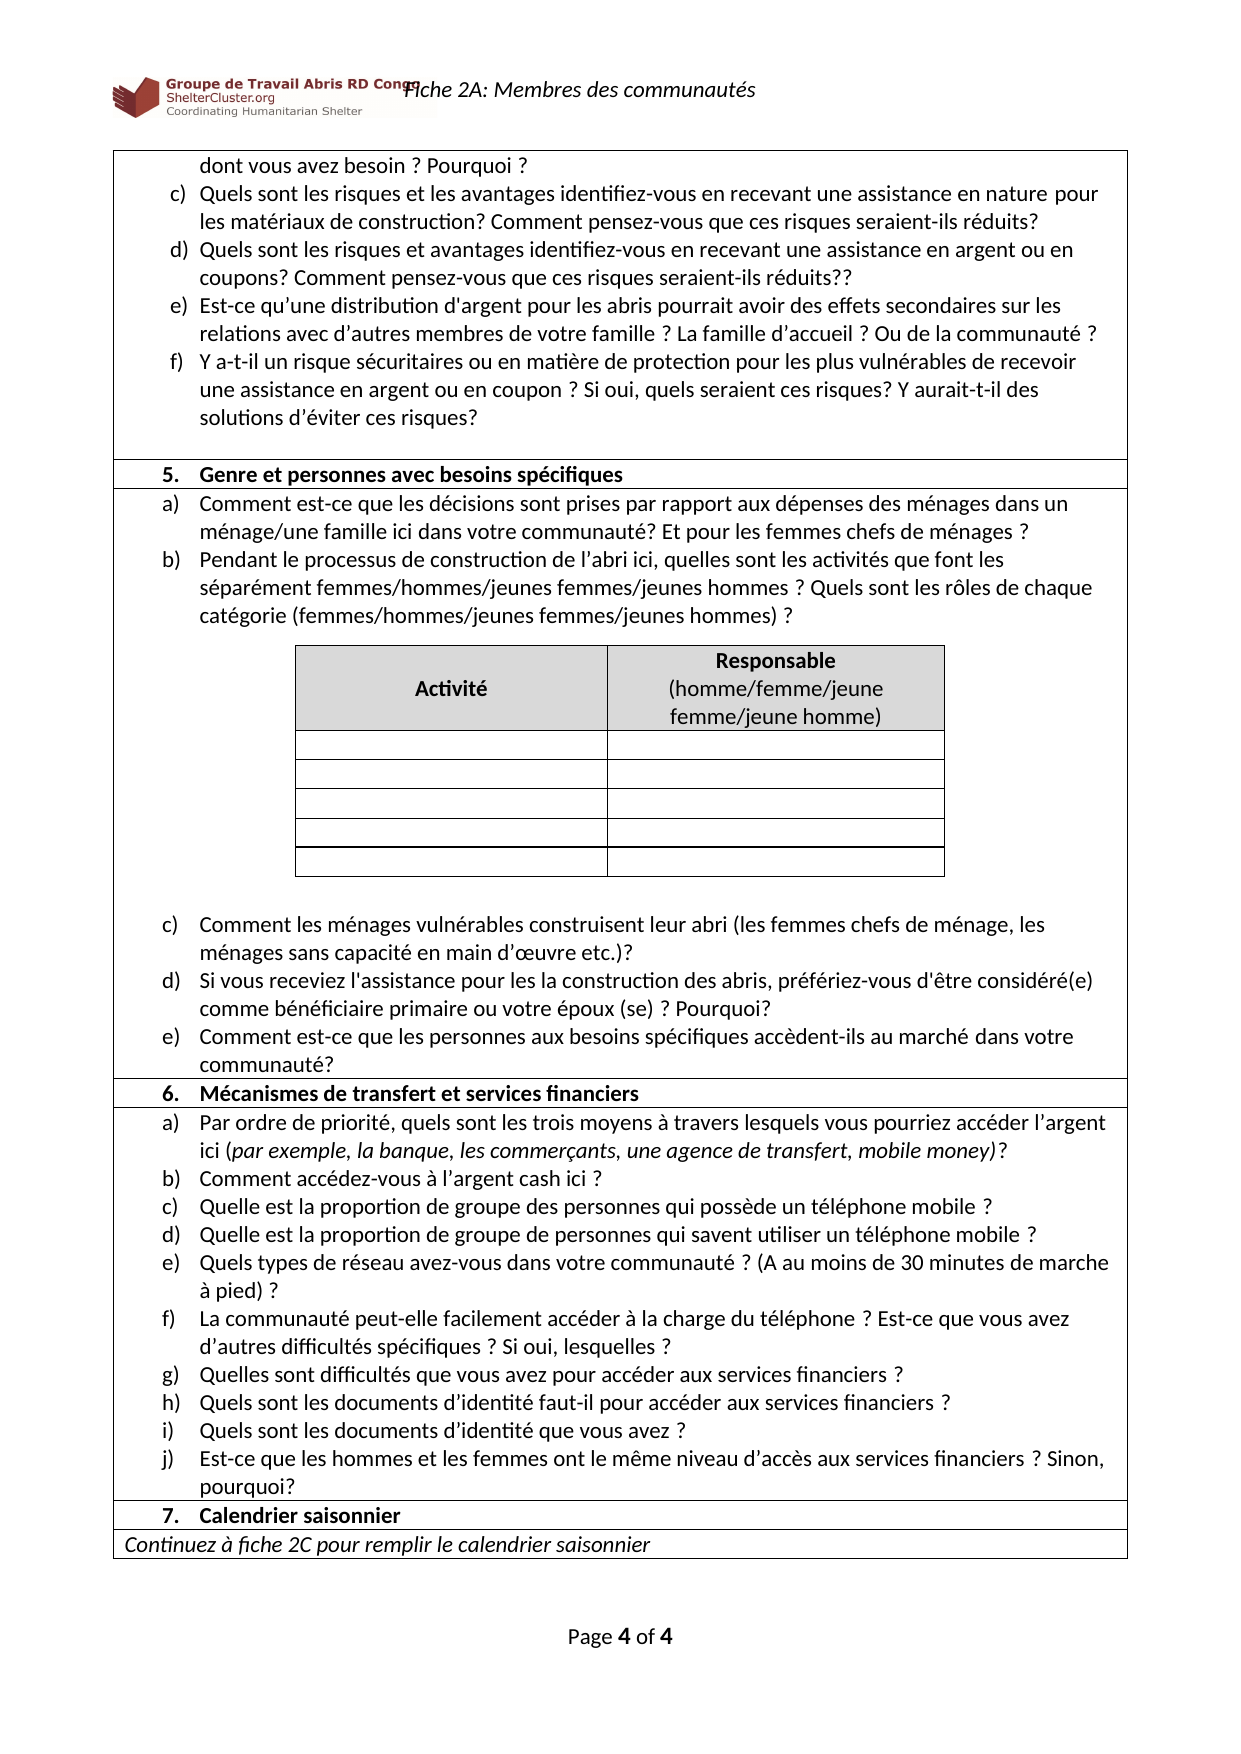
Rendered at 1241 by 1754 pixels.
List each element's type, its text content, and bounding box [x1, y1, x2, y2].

table_cell Genre et personnes avec besoins spécifiques [114, 460, 1127, 488]
table_cell Continuez à fiche 2C pour remplir le calendrier saisonnier [114, 1530, 1127, 1558]
picture [112, 77, 438, 118]
table_cell Mécanismes de transfert et services financiers [114, 1079, 1127, 1107]
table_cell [114, 151, 1127, 459]
table_cell Comment est-ce que les décisions sont prises par rapport aux dépenses des ménages dans un ménage/une famille ici dans votre communauté? Et pour les femmes chefs de ménages ? Pendant le processus de construction de l’abri ici, quelles sont les activités que font les séparément femmes/hommes/jeunes femmes/jeunes hommes ? Quels sont les rôles de chaque catégorie (femmes/hommes/jeunes femmes/jeunes hommes) ? Comment les ménages vulnérables construisent leur abri (les femmes chefs de ménage, les ménages sans capacité en main d’œuvre etc.)? Si vous receviez l'assistance pour les la construction des abris, préfériez-vous d'être considéré(e) comme bénéficiaire primaire ou votre époux (se) ? Pourquoi? Comment est-ce que les personnes aux besoins spécifiques accèdent-ils au marché dans votre communauté? [114, 489, 1127, 1078]
table_cell Calendrier saisonnier [114, 1501, 1127, 1529]
table_cell Par ordre de priorité, quels sont les trois moyens à travers lesquels vous pourriez accéder l’argent ici (par exemple, la banque, les commerçants, une agence de transfert, mobile money)? Comment accédez-vous à l’argent cash ici ? Quelle est la proportion de groupe des personnes qui possède un téléphone mobile ? Quelle est la proportion de groupe de personnes qui savent utiliser un téléphone mobile ? Quels types de réseau avez-vous dans votre communauté ? (A au moins de 30 minutes de marche à pied) ? La communauté peut-elle facilement accéder à la charge du téléphone ? Est-ce que vous avez d’autres difficultés spécifiques ? Si oui, lesquelles ? Quelles sont difficultés que vous avez pour accéder aux services financiers ? Quels sont les documents d’identité faut-il pour accéder aux services financiers ? Quels sont les documents d’identité que vous avez ? Est-ce que les hommes et les femmes ont le même niveau d’accès aux services financiers ? Sinon, pourquoi? [114, 1108, 1127, 1500]
